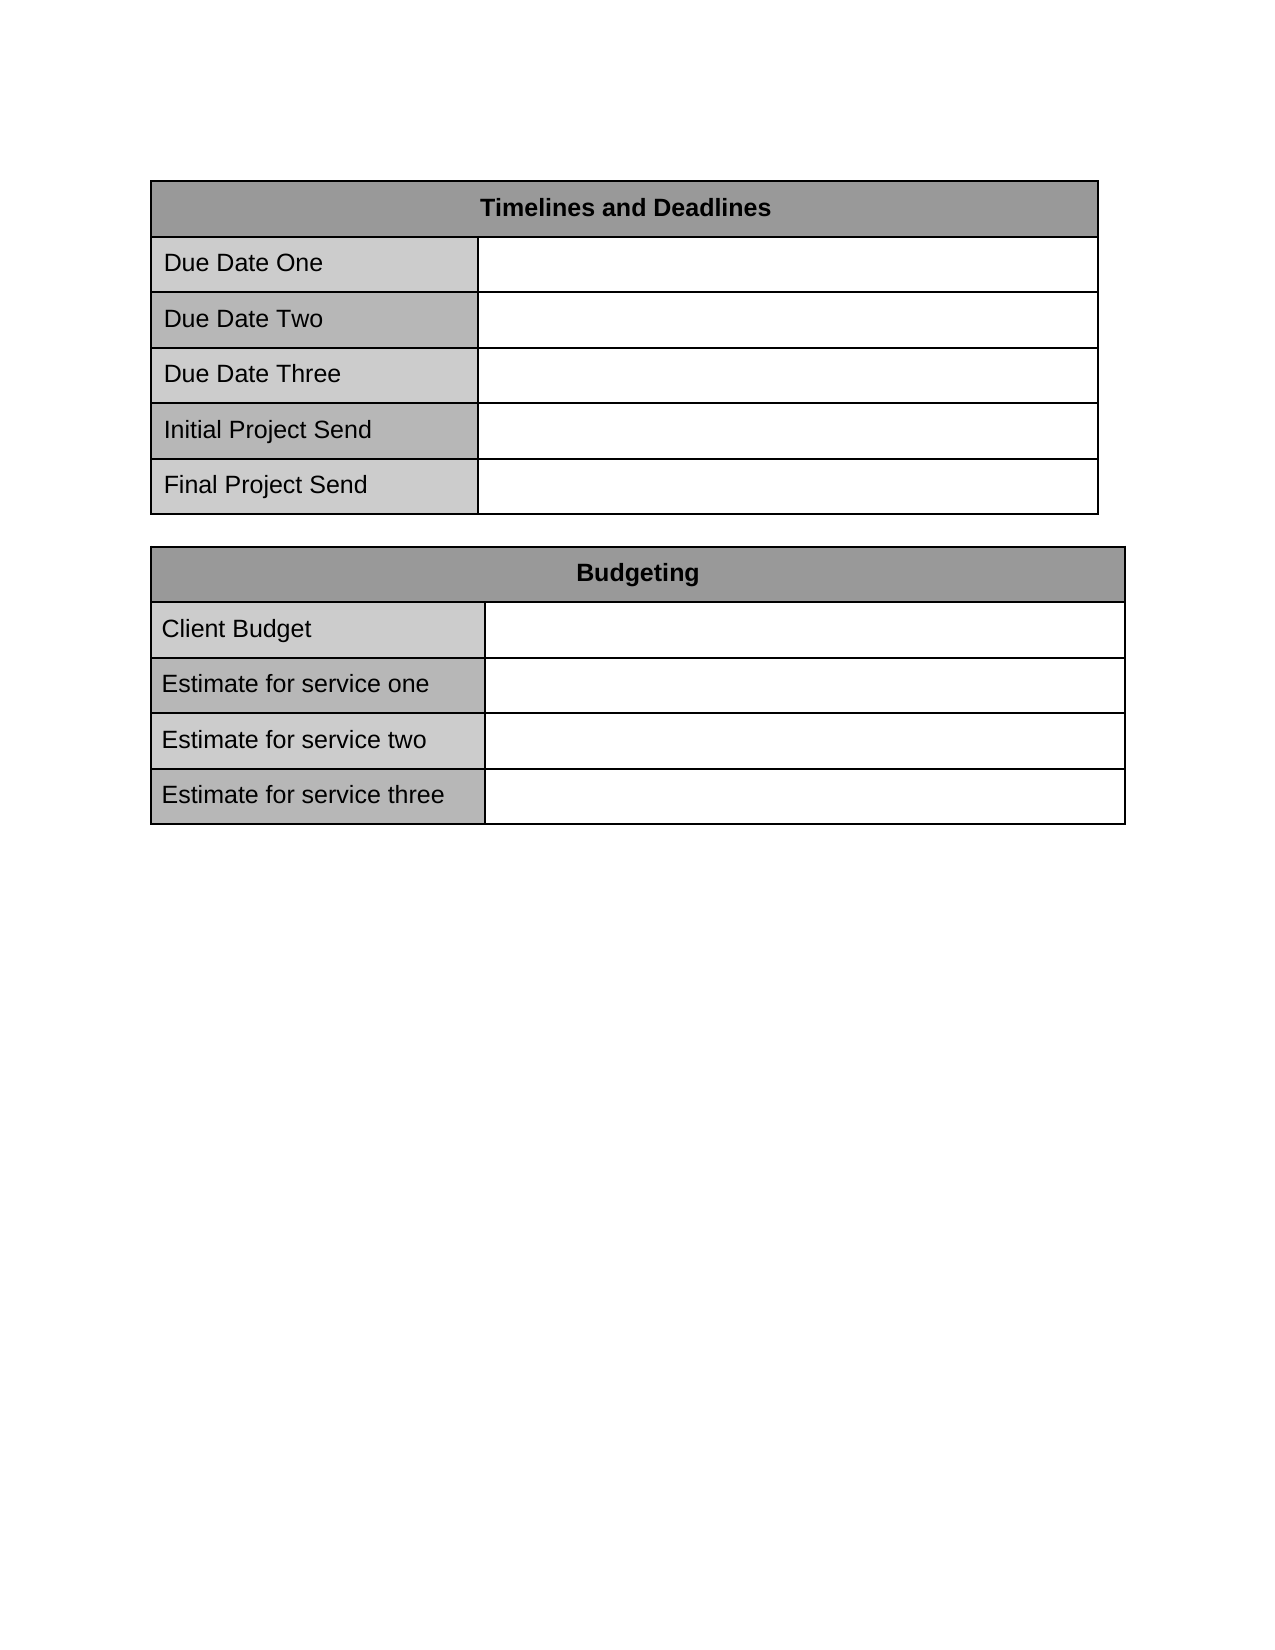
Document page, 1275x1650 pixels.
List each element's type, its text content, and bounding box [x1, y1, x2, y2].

table_cell [486, 603, 1124, 657]
table_cell [479, 404, 1097, 458]
table_cell [479, 238, 1097, 291]
table_cell Final Project Send [152, 460, 477, 513]
table_cell [486, 659, 1124, 712]
table_cell [479, 293, 1097, 347]
table_header Budgeting [152, 548, 1124, 601]
table_cell Due Date Two [152, 293, 477, 347]
table_cell Due Date One [152, 238, 477, 291]
table_cell [486, 770, 1124, 823]
table_cell Client Budget [152, 603, 484, 657]
table_cell Initial Project Send [152, 404, 477, 458]
table_header Timelines and Deadlines [152, 182, 1097, 236]
table_cell [479, 349, 1097, 402]
table_cell [479, 460, 1097, 513]
table_cell Estimate for service three [152, 770, 484, 823]
table_cell Estimate for service two [152, 714, 484, 768]
table_cell Due Date Three [152, 349, 477, 402]
table_cell Estimate for service one [152, 659, 484, 712]
table_cell [486, 714, 1124, 768]
